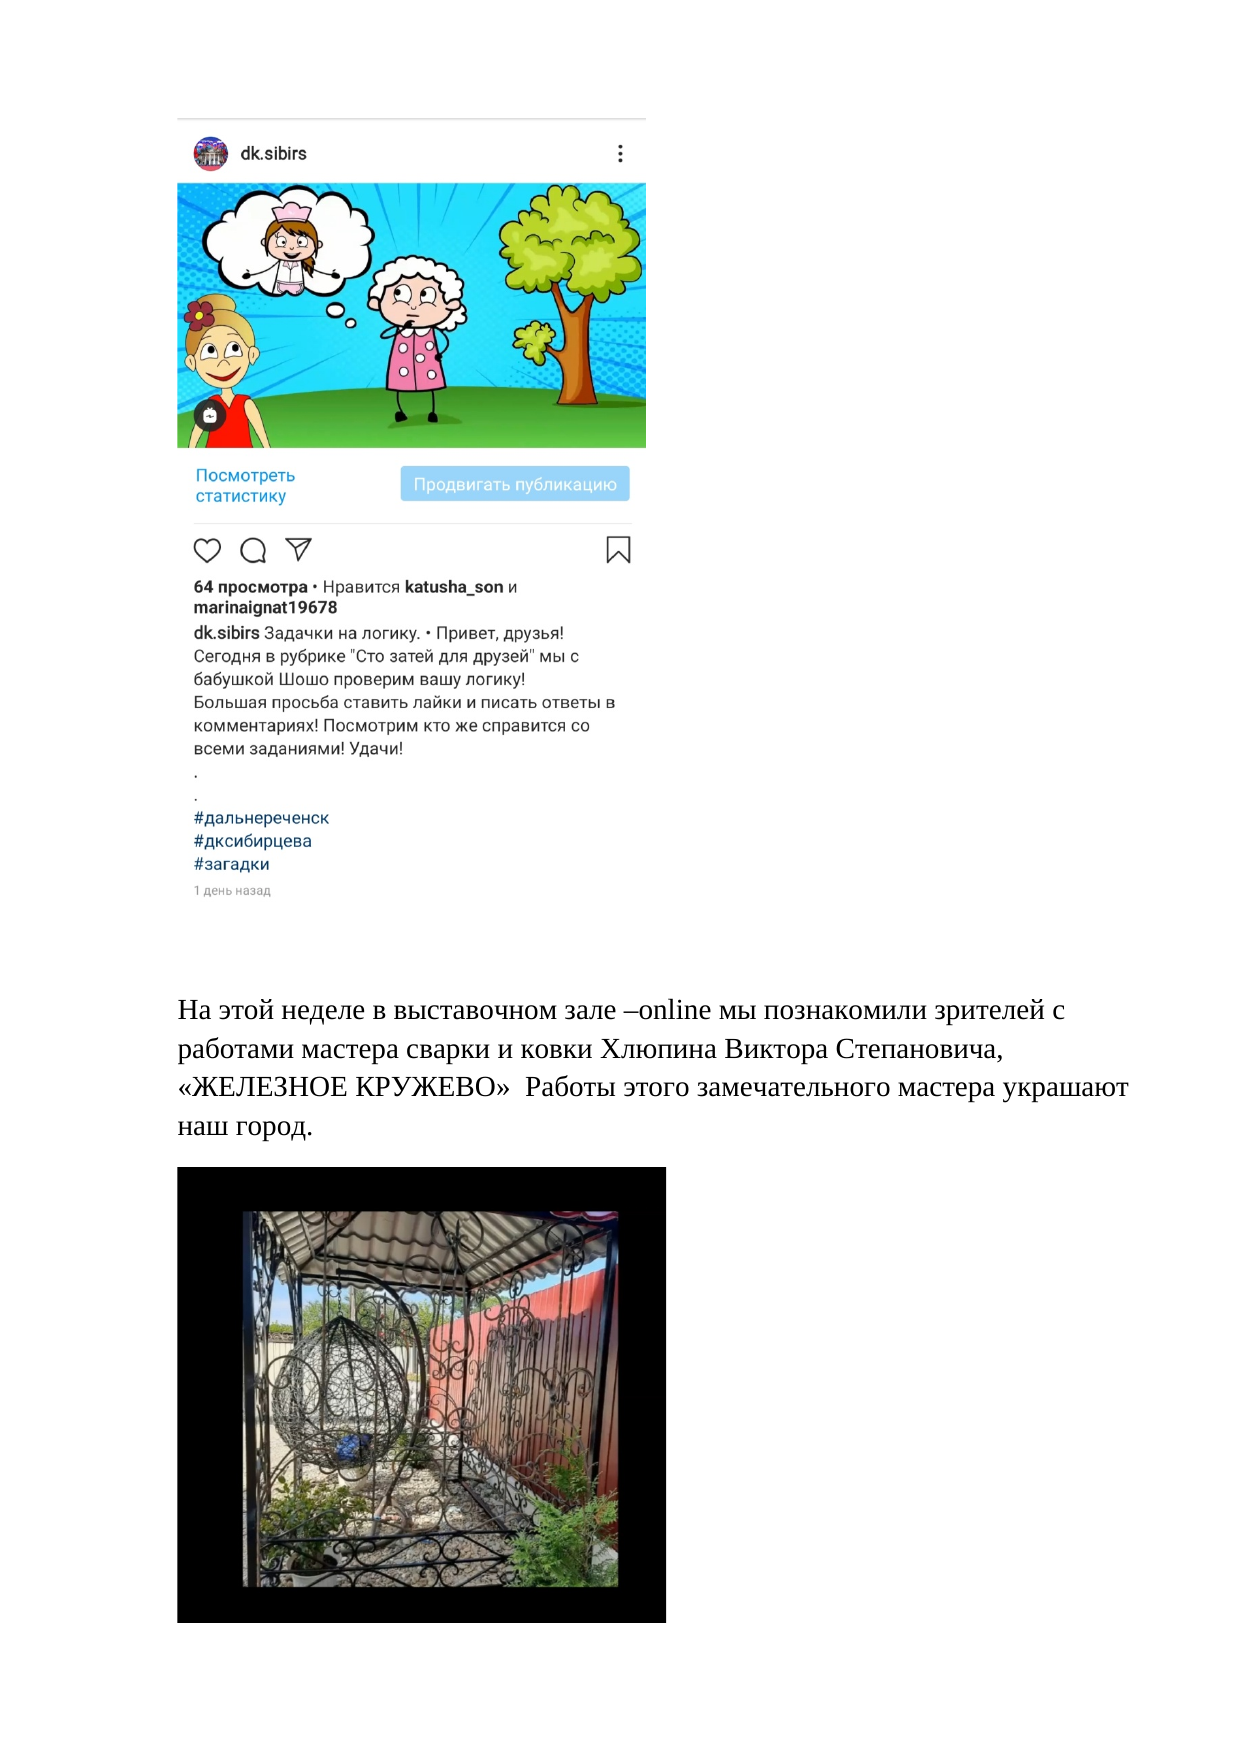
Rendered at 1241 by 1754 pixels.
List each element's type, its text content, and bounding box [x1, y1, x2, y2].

picture [626, 347, 636, 353]
picture [637, 360, 646, 371]
picture [177, 272, 189, 284]
text На этой неделе в выставочном зале –online мы познакомили зрителей с работами мастера сварки и ковки Хлюпина Виктора Степановича, «ЖЕЛЕЗНОЕ КРУЖЕВО» Работы этого замечательного мастера украшают наш город. [177, 992, 1152, 1141]
picture [177, 1167, 667, 1623]
picture [177, 118, 646, 908]
picture [177, 264, 186, 270]
